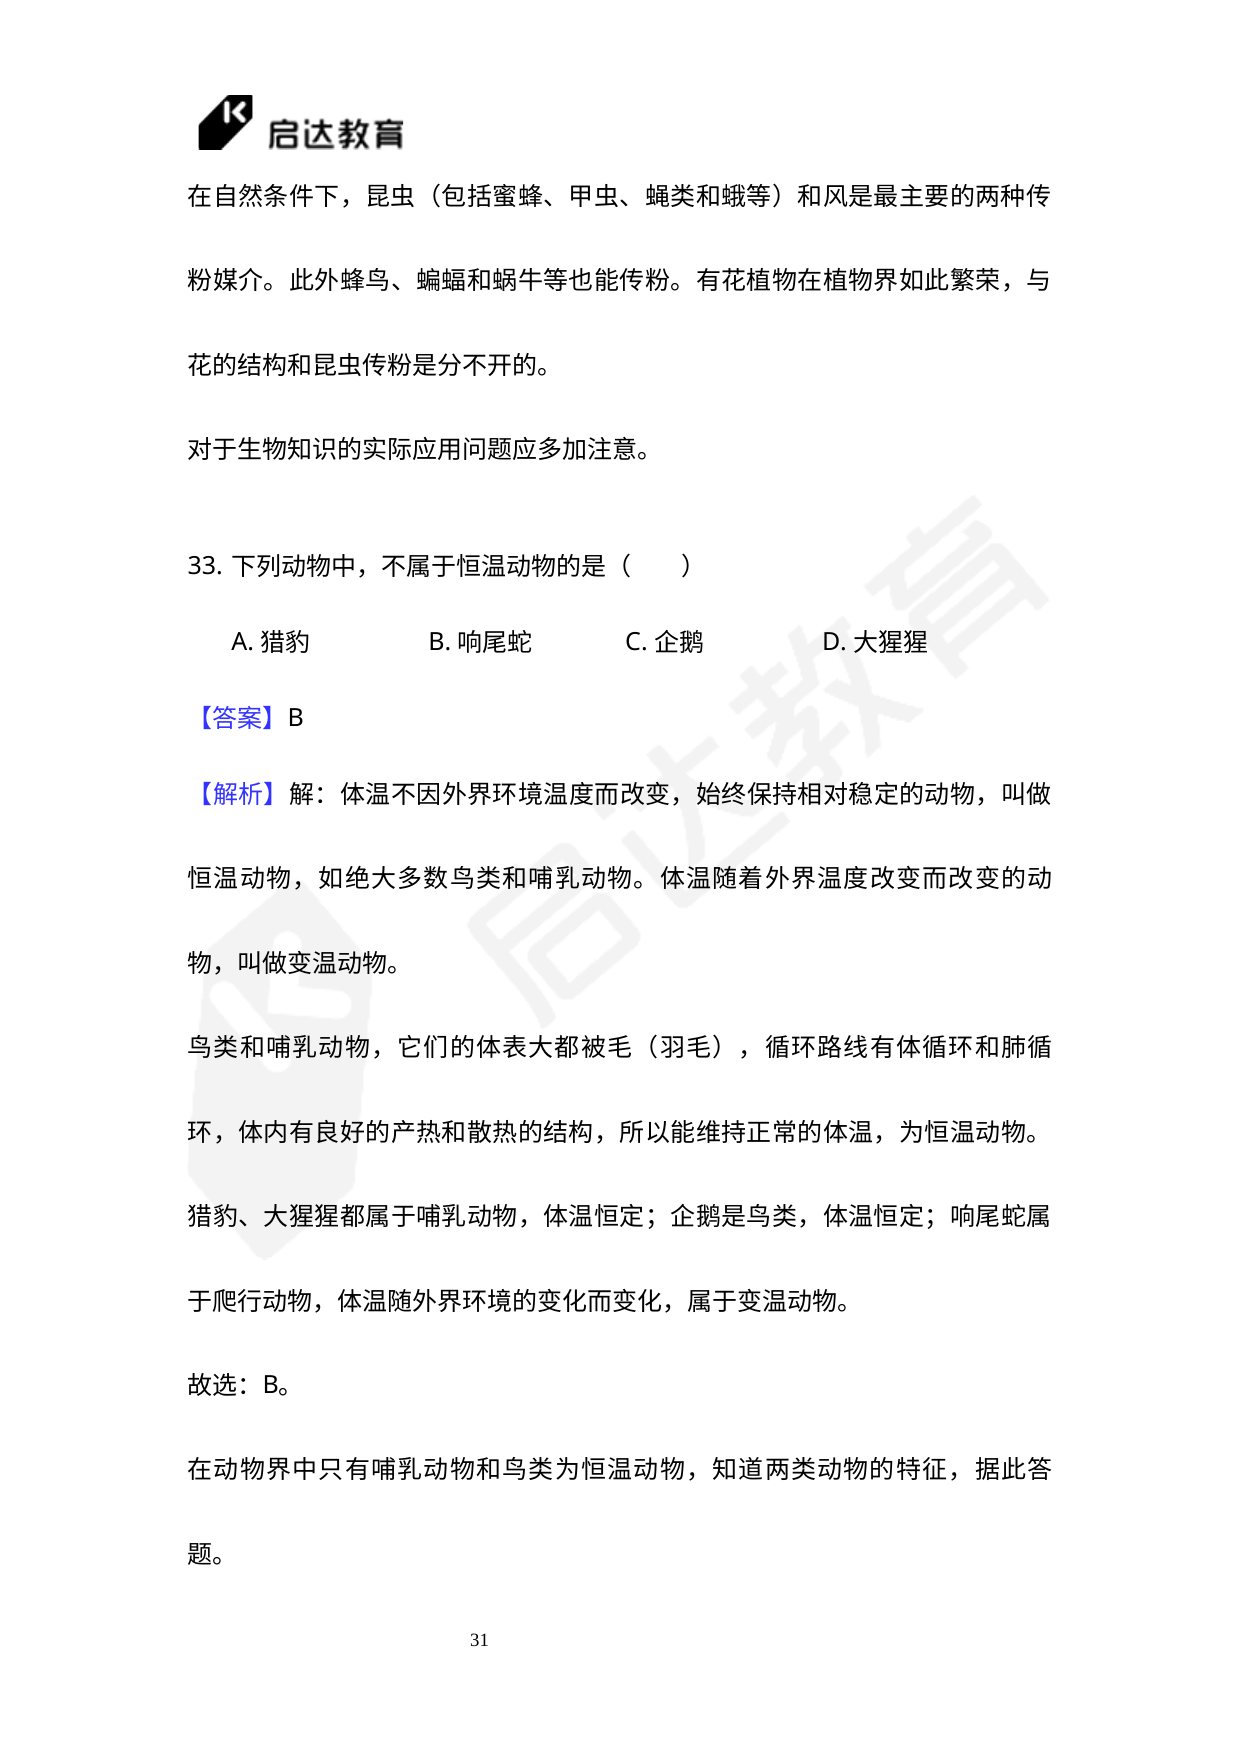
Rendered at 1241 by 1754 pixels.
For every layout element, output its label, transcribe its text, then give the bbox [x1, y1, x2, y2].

picture [198, 95, 404, 150]
text A. 猎豹 B. 响尾蛇 C. 企鹅 D. 大猩猩 [231, 608, 1053, 673]
list 下列动物中，不属于恒温动物的是（ ） [187, 532, 1053, 597]
text 【答案】B [187, 684, 1053, 749]
